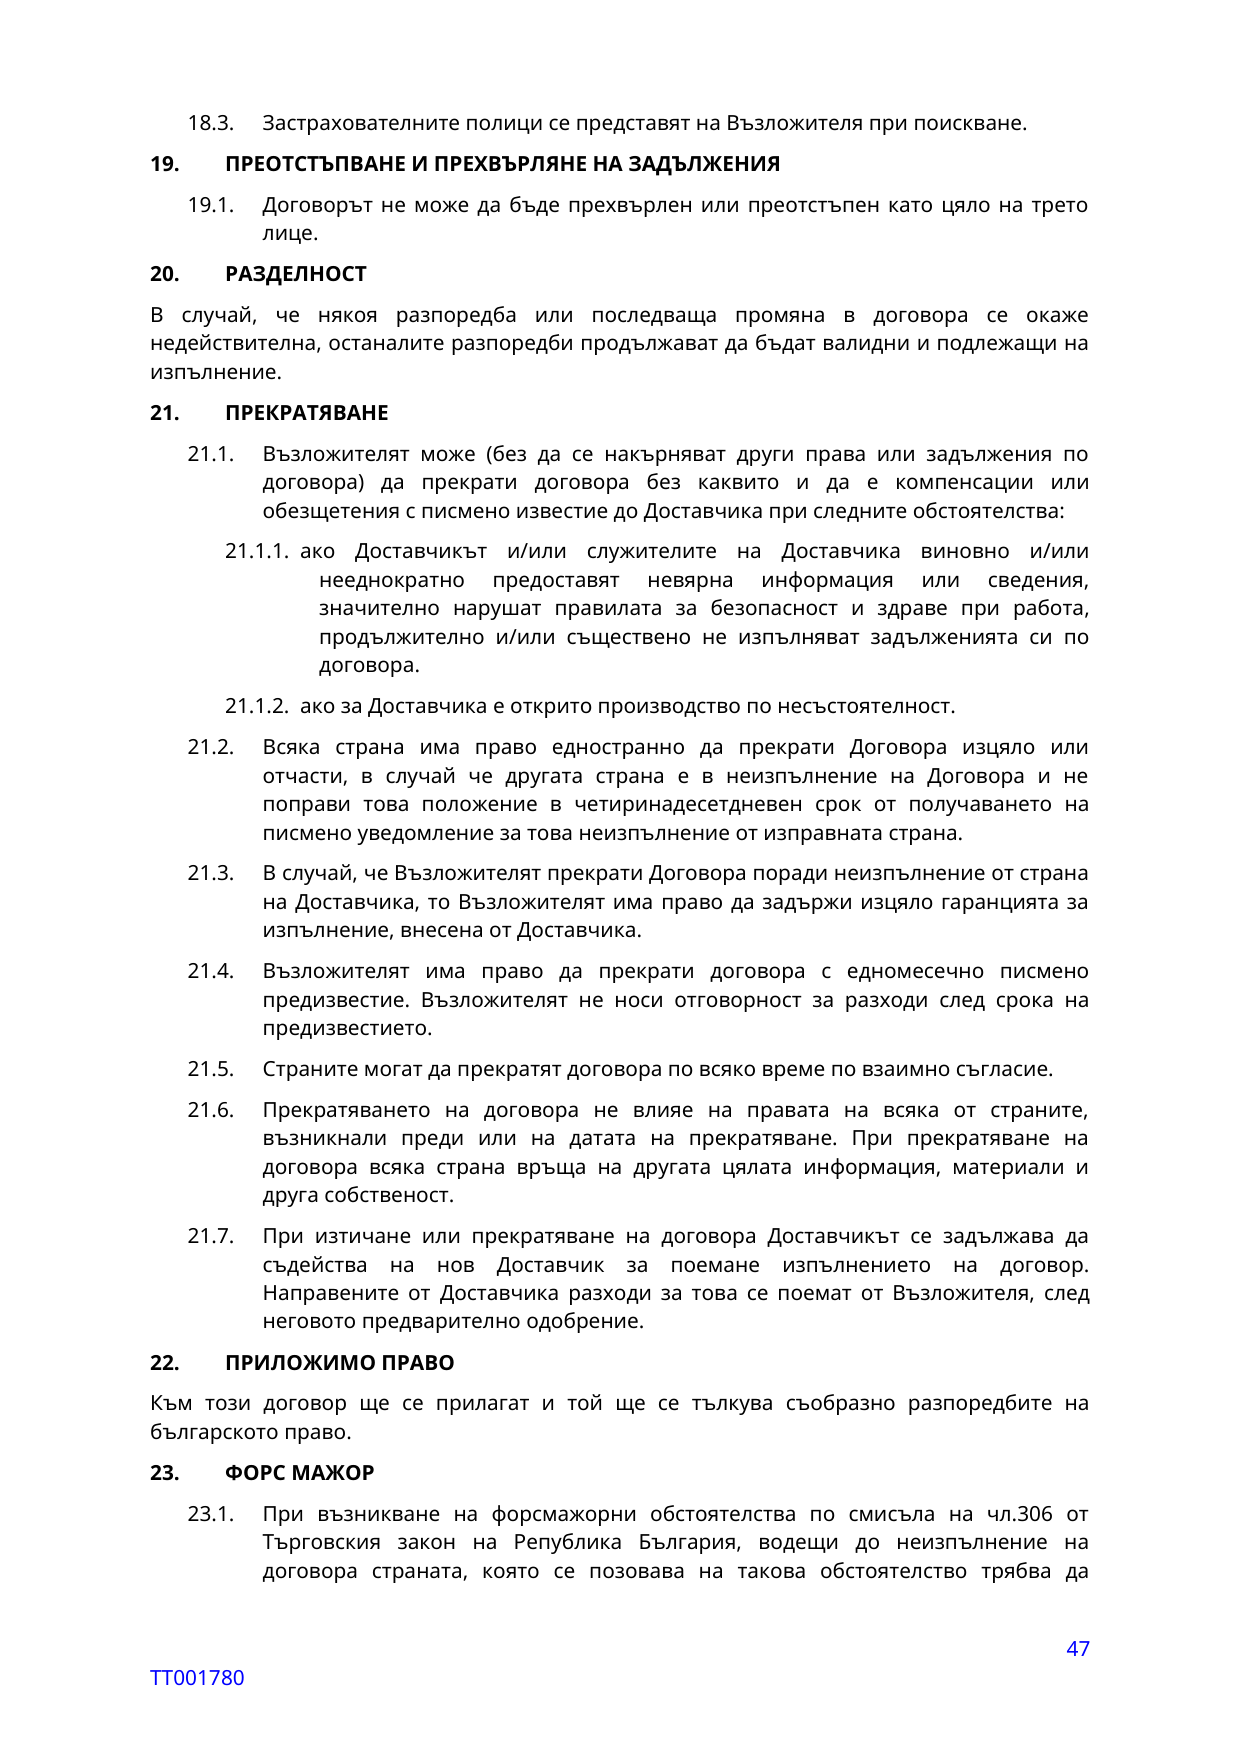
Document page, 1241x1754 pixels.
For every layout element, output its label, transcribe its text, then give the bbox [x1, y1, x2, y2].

list Всяка страна има право едностранно да прекрати Договора изцяло или отчасти, в случай че другата страна е в неизпълнение на Договора и не поправи това положение в четиринадесетдневен срок от получаването на писмено уведомление за това неизпълнение от изправната страна. [187, 732, 1090, 846]
list Възложителят има право да прекрати договора с едномесечно писмено предизвестие. Възложителят не носи отговорност за разходи след срока на предизвестието. [187, 956, 1090, 1042]
list ако за Доставчика е открито производство по несъстоятелност. [225, 691, 1090, 720]
list Договорът не може да бъде прехвърлен или преотстъпен като цяло на трето лице. [187, 190, 1090, 247]
text Към този договор ще се прилагат и той ще се тълкува съобразно разпоредбите на българското право. [150, 1388, 1090, 1445]
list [187, 1499, 1090, 1584]
list ако Доставчикът и/или служителите на Доставчика виновно и/или нееднократно предоставят невярна информация или сведения, значително нарушат правилата за безопасност и здраве при работа, продължително и/или съществено не изпълняват задълженията си по договора. [225, 537, 1090, 679]
text В случай, че някоя разпоредба или последваща промяна в договора се окаже недействителна, останалите разпоредби продължават да бъдат валидни и подлежащи на изпълнение. [150, 300, 1090, 385]
list ПРИЛОЖИМО ПРАВО [150, 1348, 1090, 1376]
list Застрахователните полици се представят на Възложителя при поискване. [187, 108, 1090, 136]
list Страните могат да прекратят договора по всяко време по взаимно съгласие. [187, 1054, 1090, 1083]
list Възложителят може (без да се накърняват други права или задължения по договора) да прекрати договора без каквито и да е компенсации или обезщетения с писмено известие до Доставчика при следните обстоятелства: [187, 439, 1090, 524]
list РАЗДЕЛНОСТ [150, 259, 1090, 288]
list Прекратяването на договора не влияе на правата на всяка от страните, възникнали преди или на датата на прекратяване. При прекратяване на договора всяка страна връща на другата цялата информация, материали и друга собственост. [187, 1095, 1090, 1209]
list ФОРС МАЖОР [150, 1458, 1090, 1486]
list При изтичане или прекратяване на договора Доставчикът се задължава да съдейства на нов Доставчик за поемане изпълнението на договор. Направените от Доставчика разходи за това се поемат от Възложителя, след неговото предварително одобрение. [187, 1221, 1090, 1335]
list В случай, че Възложителят прекрати Договора поради неизпълнение от страна на Доставчика, то Възложителят има право да задържи изцяло гаранцията за изпълнение, внесена от Доставчика. [187, 858, 1090, 944]
list ПРЕОТСТЪПВАНЕ И ПРЕХВЪРЛЯНЕ НА ЗАДЪЛЖЕНИЯ [150, 149, 1090, 177]
list ПРЕКРАТЯВАНЕ [150, 398, 1090, 426]
